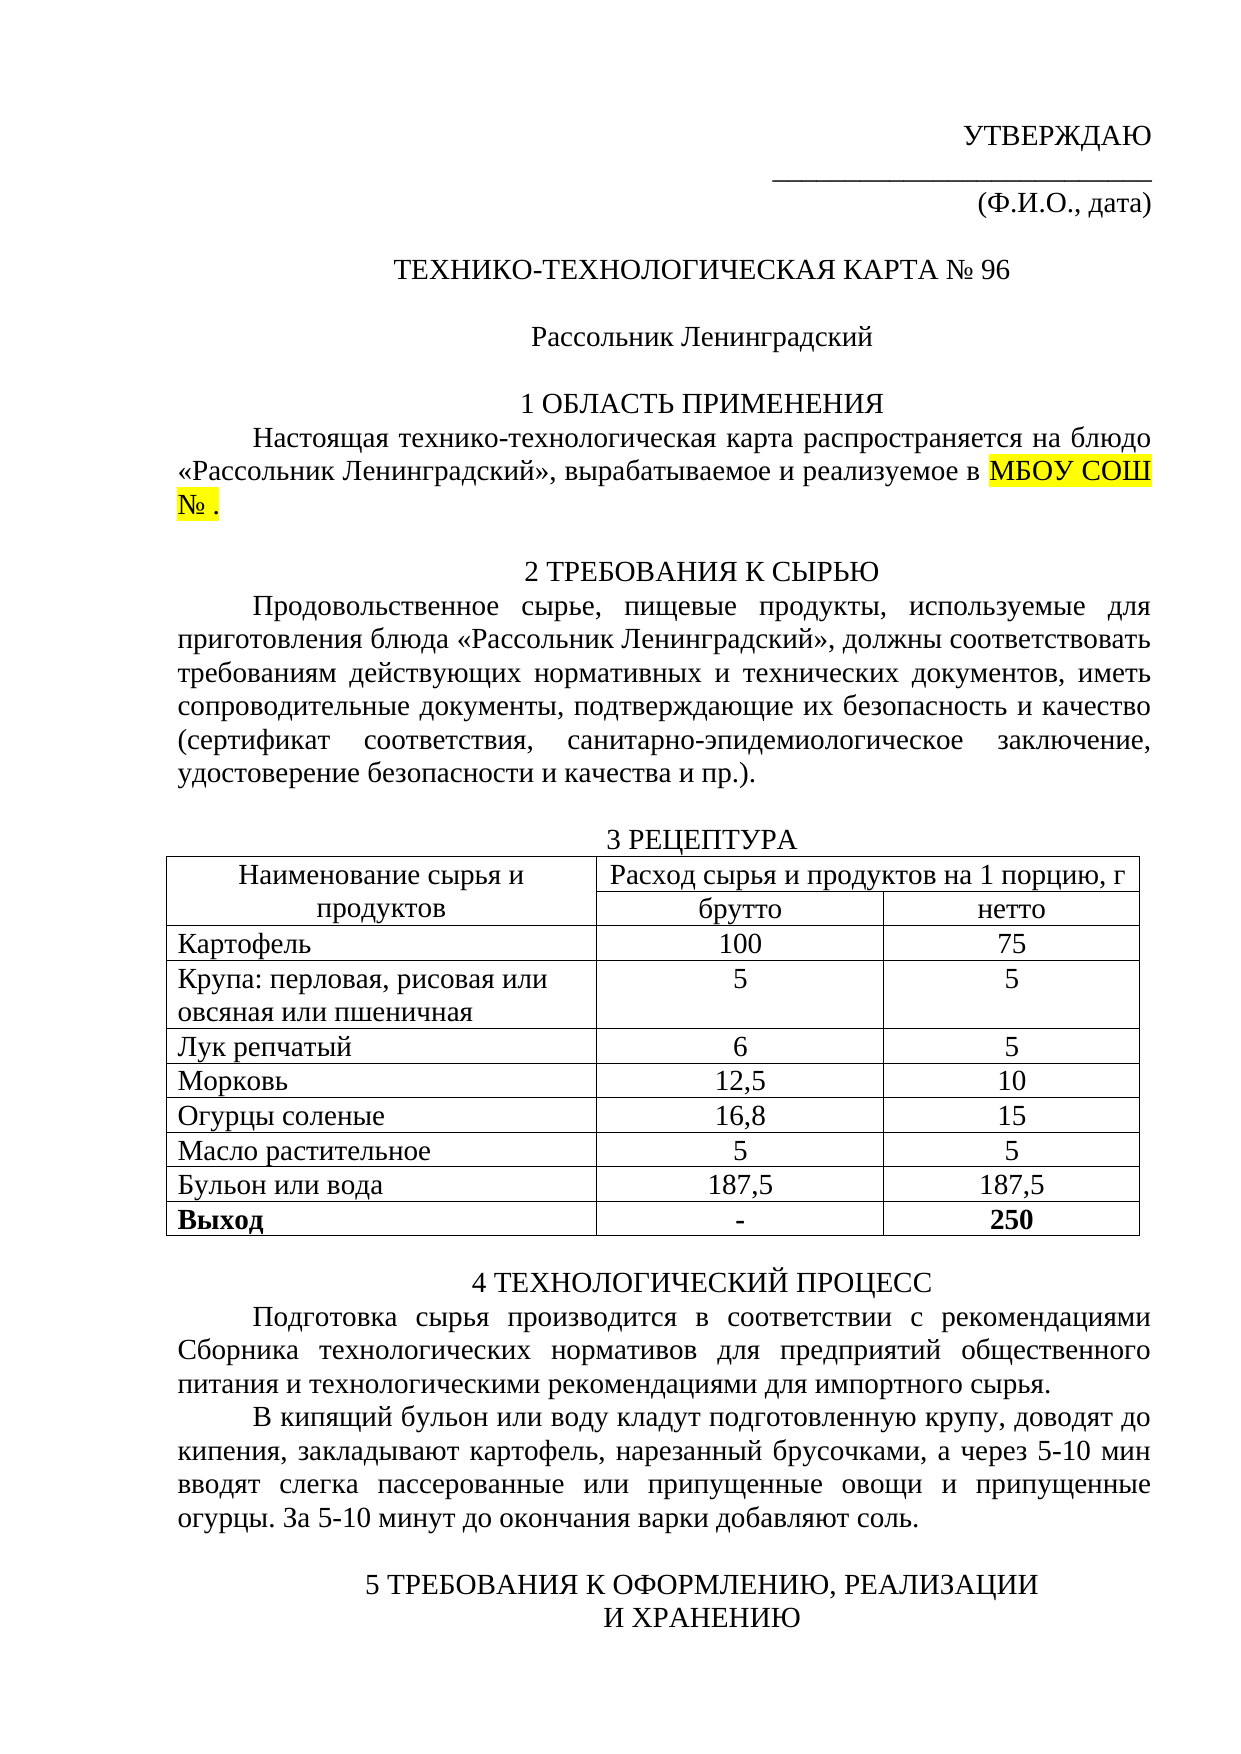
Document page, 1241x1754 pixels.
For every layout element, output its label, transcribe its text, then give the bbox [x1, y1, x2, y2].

table_cell брутто [597, 892, 883, 925]
text И ХРАНЕНИЮ [177, 1601, 1152, 1634]
text __________________________ [177, 152, 1152, 185]
text Настоящая технико-технологическая карта распространяется на блюдо «Рассольник Ленинградский», вырабатываемое и реализуемое в МБОУ СОШ № . [177, 420, 1152, 521]
table_cell Лук репчатый [167, 1029, 596, 1062]
table_header Наименование сырья и продуктов [167, 857, 596, 925]
table_cell Бульон или вода [167, 1167, 596, 1201]
table_cell 6 [597, 1029, 883, 1062]
table_cell - [597, 1202, 883, 1235]
table_cell Масло растительное [167, 1133, 596, 1166]
table_cell 16,8 [597, 1098, 883, 1132]
text (Ф.И.О., дата) [177, 185, 1152, 219]
text Подготовка сырья производится в соответствии с рекомендациями Сборника технологических нормативов для предприятий общественного питания и технологическими рекомендациями для импортного сырья. [177, 1299, 1152, 1399]
text Рассольник Ленинградский [177, 319, 1152, 353]
table_cell 100 [597, 926, 883, 960]
text В кипящий бульон или воду кладут подготовленную крупу, доводят до кипения, закладывают картофель, нарезанный брусочками, а через 5-10 мин вводят слегка пассерованные или припущенные овощи и припущенные огурцы. За 5-10 минут до окончания варки добавляют соль. [177, 1399, 1152, 1533]
text Продовольственное сырье, пищевые продукты, используемые для приготовления блюда «Рассольник Ленинградский», должны соответствовать требованиям действующих нормативных и технических документов, иметь сопроводительные документы, подтверждающие их безопасность и качество (сертификат соответствия, санитарно-эпидемиологическое заключение, удостоверение безопасности и качества и пр.). [177, 588, 1152, 789]
table_cell 5 [597, 1133, 883, 1166]
text УТВЕРЖДАЮ [177, 118, 1152, 152]
table_cell 12,5 [597, 1064, 883, 1097]
table_cell Картофель [167, 926, 596, 960]
table_cell 5 [597, 961, 883, 1028]
text 3 РЕЦЕПТУРА [177, 822, 1152, 856]
table_cell Выход [167, 1202, 596, 1235]
text 2 ТРЕБОВАНИЯ К СЫРЬЮ [177, 554, 1152, 588]
table_cell 5 [884, 1029, 1139, 1062]
table_cell Морковь [167, 1064, 596, 1097]
table_header Расход сырья и продуктов на 1 порцию, г [597, 857, 1139, 891]
table_cell 187,5 [884, 1167, 1139, 1201]
table_cell Крупа: перловая, рисовая или овсяная или пшеничная [167, 961, 596, 1028]
text 5 ТРЕБОВАНИЯ К ОФОРМЛЕНИЮ, РЕАЛИЗАЦИИ [177, 1567, 1152, 1601]
table_cell 75 [884, 926, 1139, 960]
table_cell 15 [884, 1098, 1139, 1132]
table_cell 5 [884, 1133, 1139, 1166]
table_cell нетто [884, 892, 1139, 925]
table_cell 250 [884, 1202, 1139, 1235]
table_cell Огурцы соленые [167, 1098, 596, 1132]
table_cell 10 [884, 1064, 1139, 1097]
text 1 ОБЛАСТЬ ПРИМЕНЕНИЯ [177, 386, 1152, 420]
text ТЕХНИКО-ТЕХНОЛОГИЧЕСКАЯ КАРТА № 96 [177, 252, 1152, 286]
table_cell 187,5 [597, 1167, 883, 1201]
text 4 ТЕХНОЛОГИЧЕСКИЙ ПРОЦЕСС [177, 1265, 1152, 1299]
table_cell 5 [884, 961, 1139, 1028]
